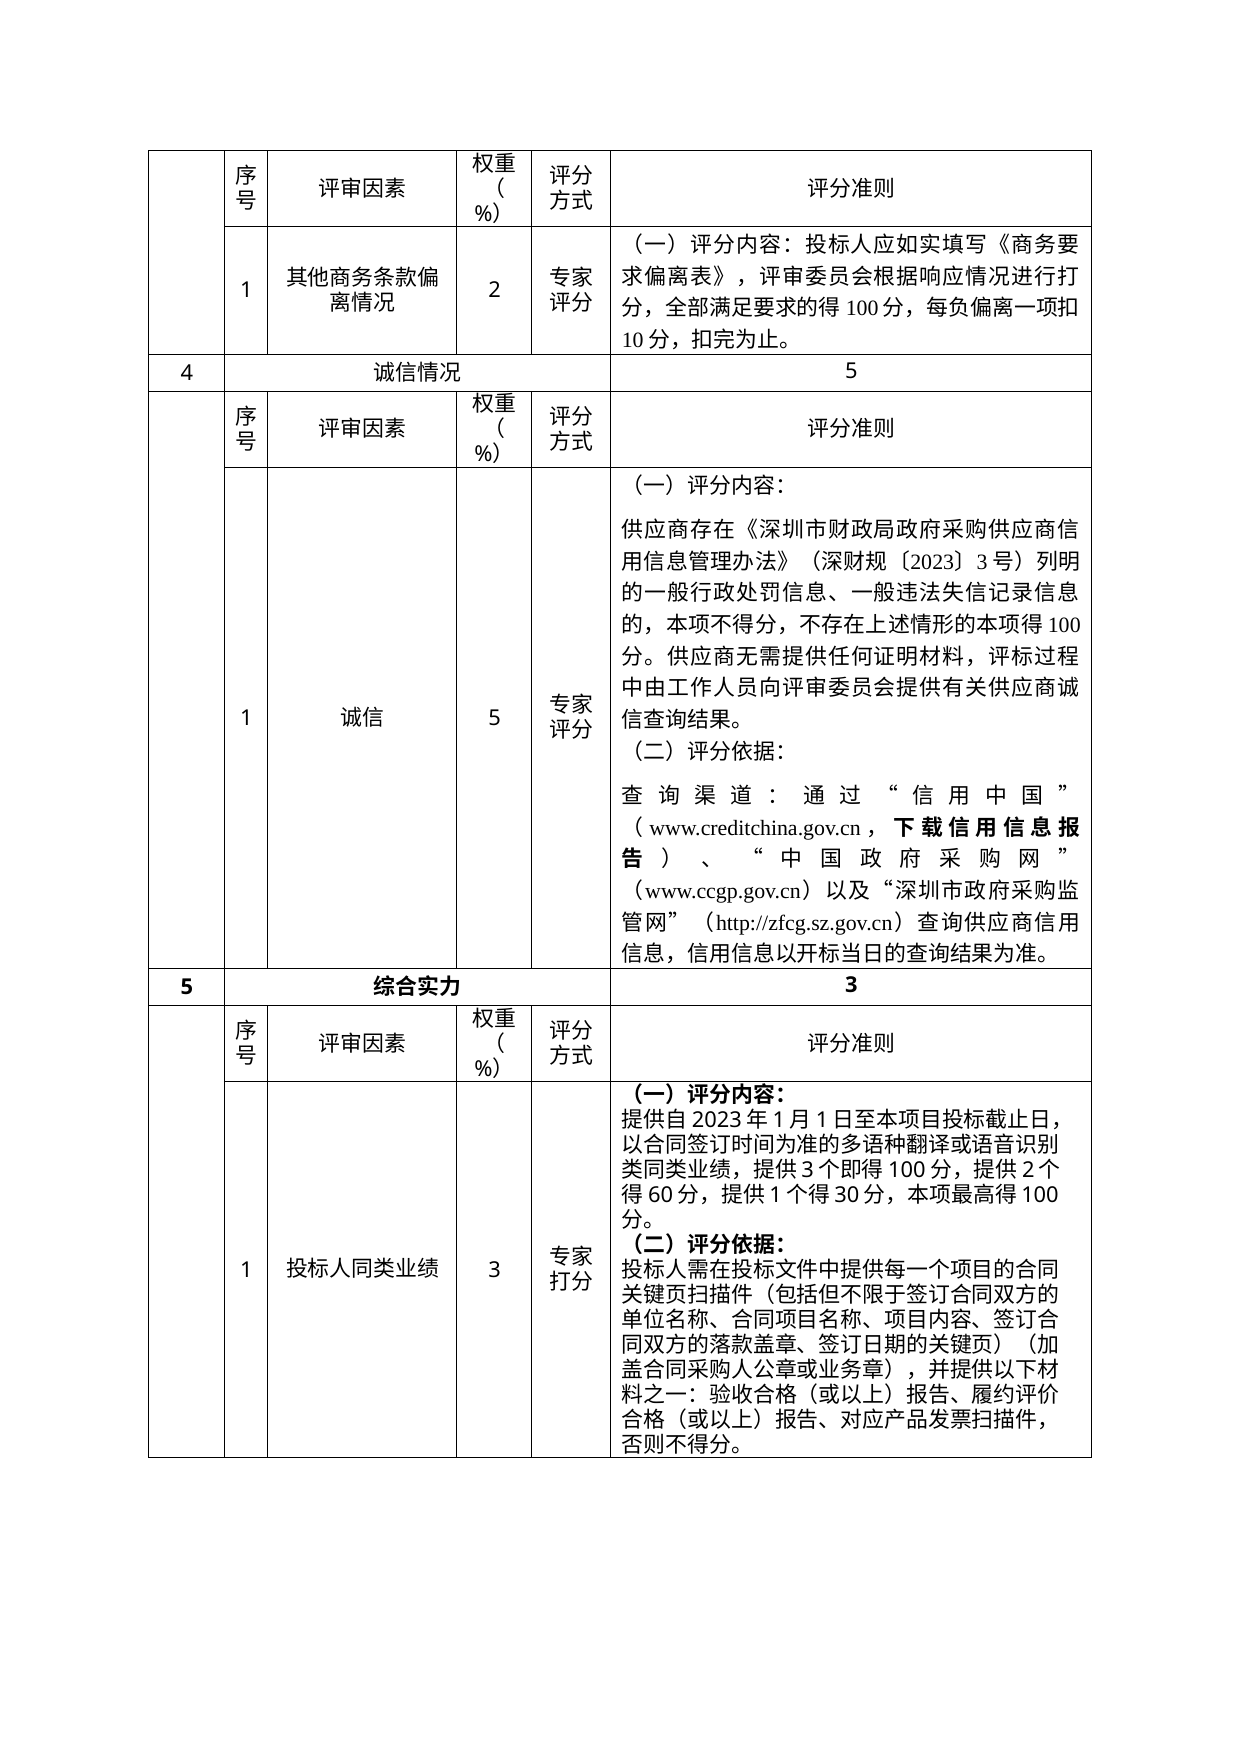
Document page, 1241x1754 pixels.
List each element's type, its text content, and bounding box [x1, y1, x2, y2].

table_cell 诚信情况 [225, 355, 610, 391]
table_cell 2 [457, 227, 531, 354]
table_cell 评审因素 [268, 1006, 456, 1081]
table_cell 其他商务条款偏离情况 [268, 227, 456, 354]
table_cell 投标人同类业绩 [268, 1082, 456, 1457]
table_cell 5 [611, 355, 1091, 391]
table_cell 评分准则 [611, 392, 1091, 467]
table_cell 综合实力 [225, 969, 610, 1005]
table_cell 专家评分 [532, 468, 610, 968]
table_cell 4 [149, 355, 224, 391]
table_cell 5 [457, 468, 531, 968]
table_cell 1 [225, 468, 267, 968]
table_cell 专家打分 [532, 1082, 610, 1457]
table_cell （一）评分内容： 供应商存在《深圳市财政局政府采购供应商信用信息管理办法》（深财规〔2023〕3号）列明的一般行政处罚信息、一般违法失信记录信息的，本项不得分，不存在上述情形的本项得100分。供应商无需提供任何证明材料，评标过程中由工作人员向评审委员会提供有关供应商诚信查询结果。 （二）评分依据： 查询渠道：通过“信用中国”（www.creditchina.gov.cn，下载信用信息报告）、“中国政府采购网”（www.ccgp.gov.cn）以及“深圳市政府采购监管网”（http://zfcg.sz.gov.cn）查询供应商信用信息，信用信息以开标当日的查询结果为准。 [611, 468, 1091, 968]
table_cell 评分方式 [532, 1006, 610, 1081]
table_cell [149, 151, 224, 354]
table_cell 评分方式 [532, 392, 610, 467]
table_cell 专家评分 [532, 227, 610, 354]
table_cell （一）评分内容：投标人应如实填写《商务要求偏离表》，评审委员会根据响应情况进行打分，全部满足要求的得100分，每负偏离一项扣10分，扣完为止。 [611, 227, 1091, 354]
table_cell 3 [611, 969, 1091, 1005]
table_cell 诚信 [268, 468, 456, 968]
table_cell 评分准则 [611, 151, 1091, 226]
table_cell 1 [225, 1082, 267, 1457]
table_cell 序号 [225, 392, 267, 467]
table_cell 权重（%） [457, 392, 531, 467]
table_cell [149, 1006, 224, 1457]
table_cell [149, 392, 224, 968]
table_cell （一）评分内容： 提供自2023年1月1日至本项目投标截止日，以合同签订时间为准的多语种翻译或语音识别类同类业绩，提供3个即得100分，提供2个得60分，提供1个得30分，本项最高得100分。 （二）评分依据： 投标人需在投标文件中提供每一个项目的合同关键页扫描件（包括但不限于签订合同双方的单位名称、合同项目名称、项目内容、签订合同双方的落款盖章、签订日期的关键页）（加盖合同采购人公章或业务章），并提供以下材料之一：验收合格（或以上）报告、履约评价合格（或以上）报告、对应产品发票扫描件，否则不得分。 [611, 1082, 1091, 1457]
table_cell 权重（%） [457, 1006, 531, 1081]
table_cell 权重（%） [457, 151, 531, 226]
table_cell 评审因素 [268, 151, 456, 226]
table_cell 序号 [225, 151, 267, 226]
table_cell 3 [457, 1082, 531, 1457]
table_cell 评分准则 [611, 1006, 1091, 1081]
table_cell 评分方式 [532, 151, 610, 226]
table_cell 5 [149, 969, 224, 1005]
table_cell 1 [225, 227, 267, 354]
table_cell 序号 [225, 1006, 267, 1081]
table_cell 评审因素 [268, 392, 456, 467]
